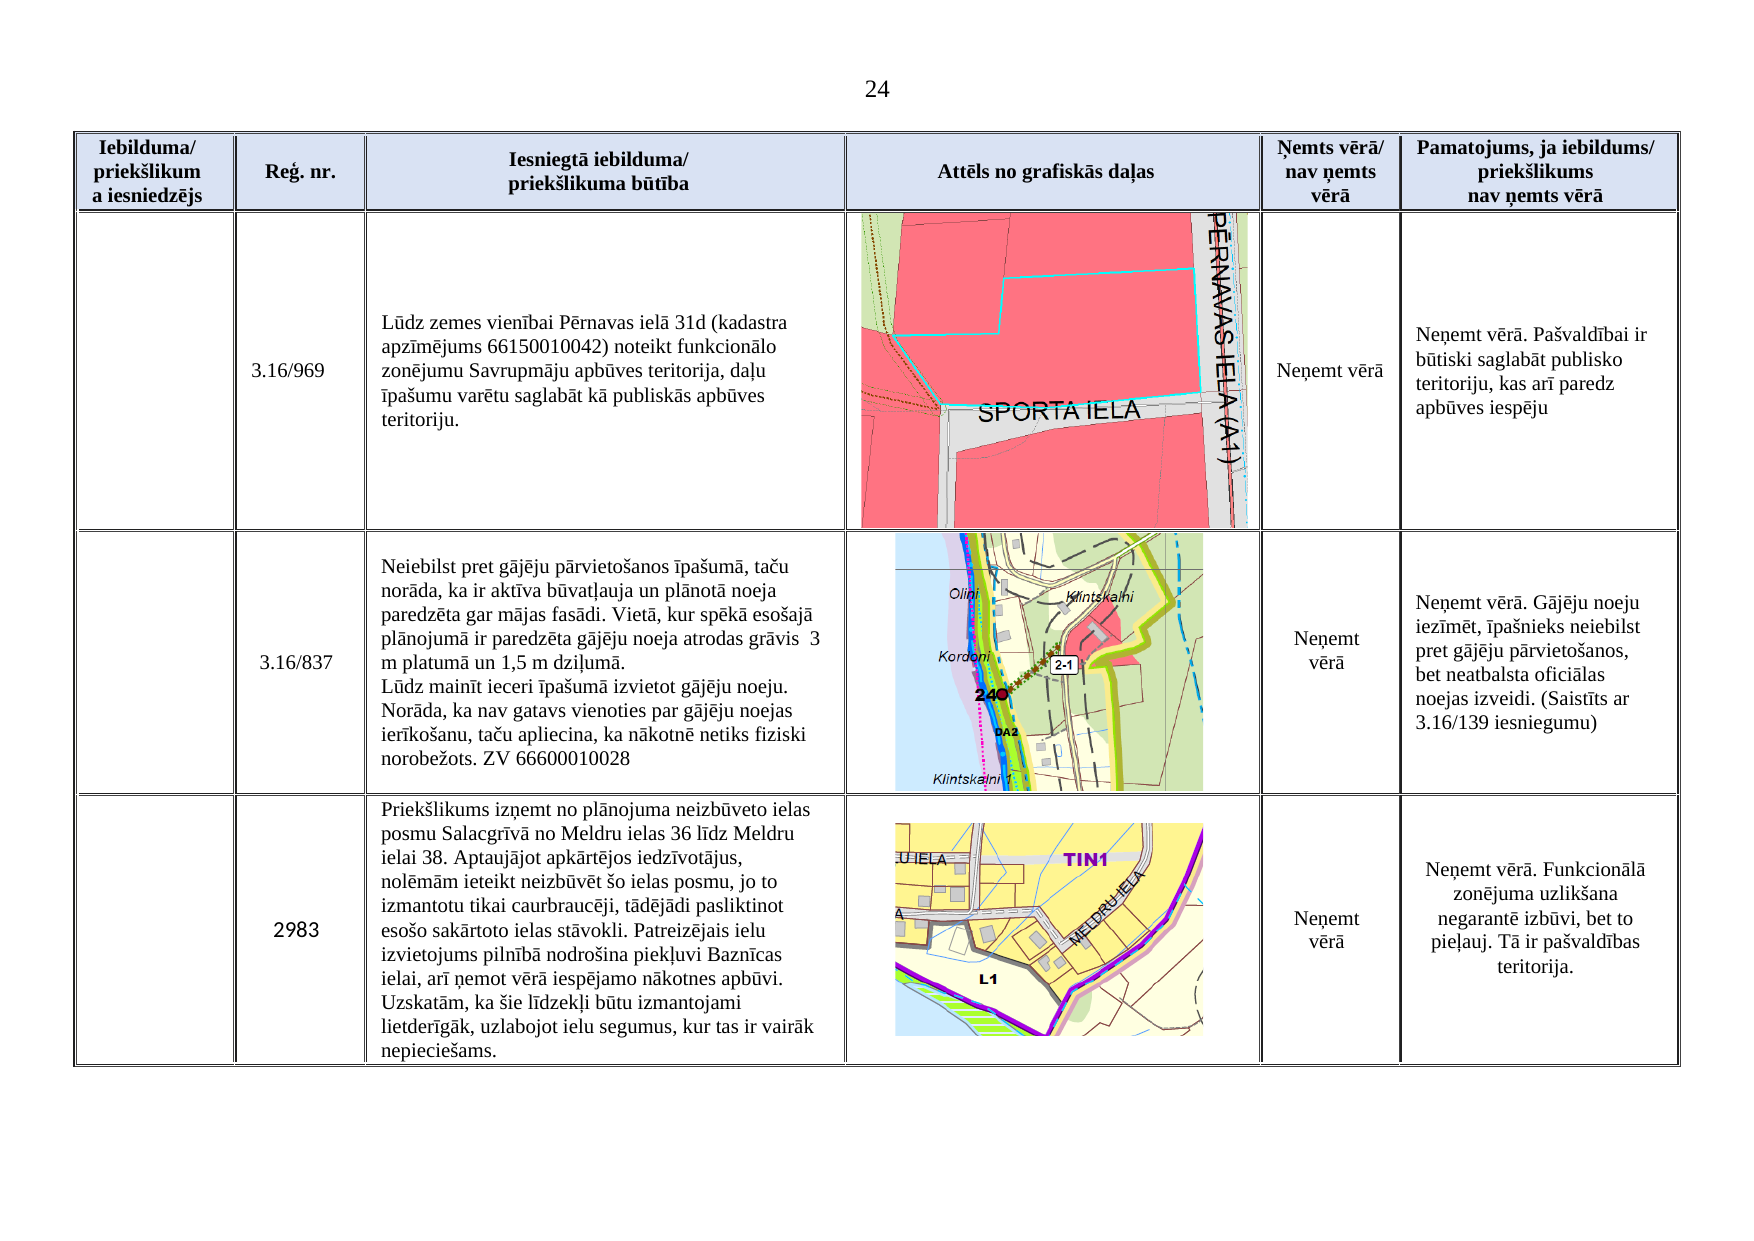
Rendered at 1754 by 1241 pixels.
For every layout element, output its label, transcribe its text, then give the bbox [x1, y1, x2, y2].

table_header Attēls no grafiskās daļas [846, 132, 1261, 209]
table_cell [847, 532, 1259, 792]
table_cell [75, 529, 235, 792]
table_header Reģ. nr. [235, 134, 366, 209]
table_cell Neņemt vērā. Gājēju noeju iezīmēt, īpašnieks neiebilst pret gājēju pārvietošanos, bet neatbalsta oficiālas noejas izveidi. (Saistīts ar 3.16/139 iesniegumu) [1400, 529, 1679, 792]
table_cell Priekšlikums izņemt no plānojuma neizbūveto ielas posmu Salacgrīvā no Meldru ielas 36 līdz Meldru ielai 38. Aptaujājot apkārtējos iedzīvotājus, nolēmām ieteikt neizbūvēt šo ielas posmu, jo to izmantotu tikai caurbraucēji, tādējādi pasliktinot esošo sakārtoto ielas stāvokli. Patreizējais ielu izvietojums pilnībā nodrošina piekļuvi Baznīcas ielai, arī ņemot vērā iespējamo nākotnes apbūvi. Uzskatām, ka šie līdzekļi būtu izmantojami lietderīgāk, uzlabojot ielu segumus, kur tas ir vairāk nepieciešams. [366, 796, 846, 1063]
picture [895, 533, 1204, 791]
table_cell 3.16/837 [237, 532, 364, 792]
table_cell 2983 [235, 796, 366, 1063]
table_cell Neņemt vērā [1261, 796, 1400, 1063]
picture [895, 823, 1204, 1036]
table_cell Neņemt vērā [1263, 532, 1399, 792]
table_header Pamatojums, ja iebildums/ priekšlikums nav ņemts vērā [1400, 134, 1677, 209]
table_header Ņemts vērā/ nav ņemts vērā [1261, 132, 1400, 209]
table_header Iebilduma/ priekšlikuma iesniedzējs [75, 132, 235, 209]
table_cell [77, 793, 235, 1063]
table_cell Neņemt vērā [1263, 213, 1399, 529]
table_cell 3.16/969 [237, 213, 364, 529]
picture [861, 213, 1248, 528]
table_header Iesniegtā iebilduma/ priekšlikuma būtība [366, 134, 846, 209]
table_cell [846, 793, 1261, 1063]
table_cell Neņemt vērā. Pašvaldībai ir būtiski saglabāt publisko teritoriju, kas arī paredz apbūves iespēju [1402, 209, 1678, 529]
table_cell [77, 209, 233, 529]
table_cell [847, 213, 1259, 529]
table_cell Neiebilst pret gājēju pārvietošanos īpašumā, taču norāda, ka ir aktīva būvatļauja un plānotā noeja paredzēta gar mājas fasādi. Vietā, kur spēkā esošajā plānojumā ir paredzēta gājēju noeja atrodas grāvis 3 m platumā un 1,5 m dziļumā. Lūdz mainīt ieceri īpašumā izvietot gājēju noeju. Norāda, ka nav gatavs vienoties par gājēju noejas ierīkošanu, taču apliecina, ka nākotnē netiks fiziski norobežots. ZV 66600010028 [367, 532, 844, 792]
table_cell Lūdz zemes vienībai Pērnavas ielā 31d (kadastra apzīmējums 66150010042) noteikt funkcionālo zonējumu Savrupmāju apbūves teritorija, daļu īpašumu varētu saglabāt kā publiskās apbūves teritoriju. [367, 213, 844, 529]
table_cell Neņemt vērā. Funkcionālā zonējuma uzlikšana negarantē izbūvi, bet to pieļauj. Tā ir pašvaldības teritorija. [1400, 793, 1678, 1063]
